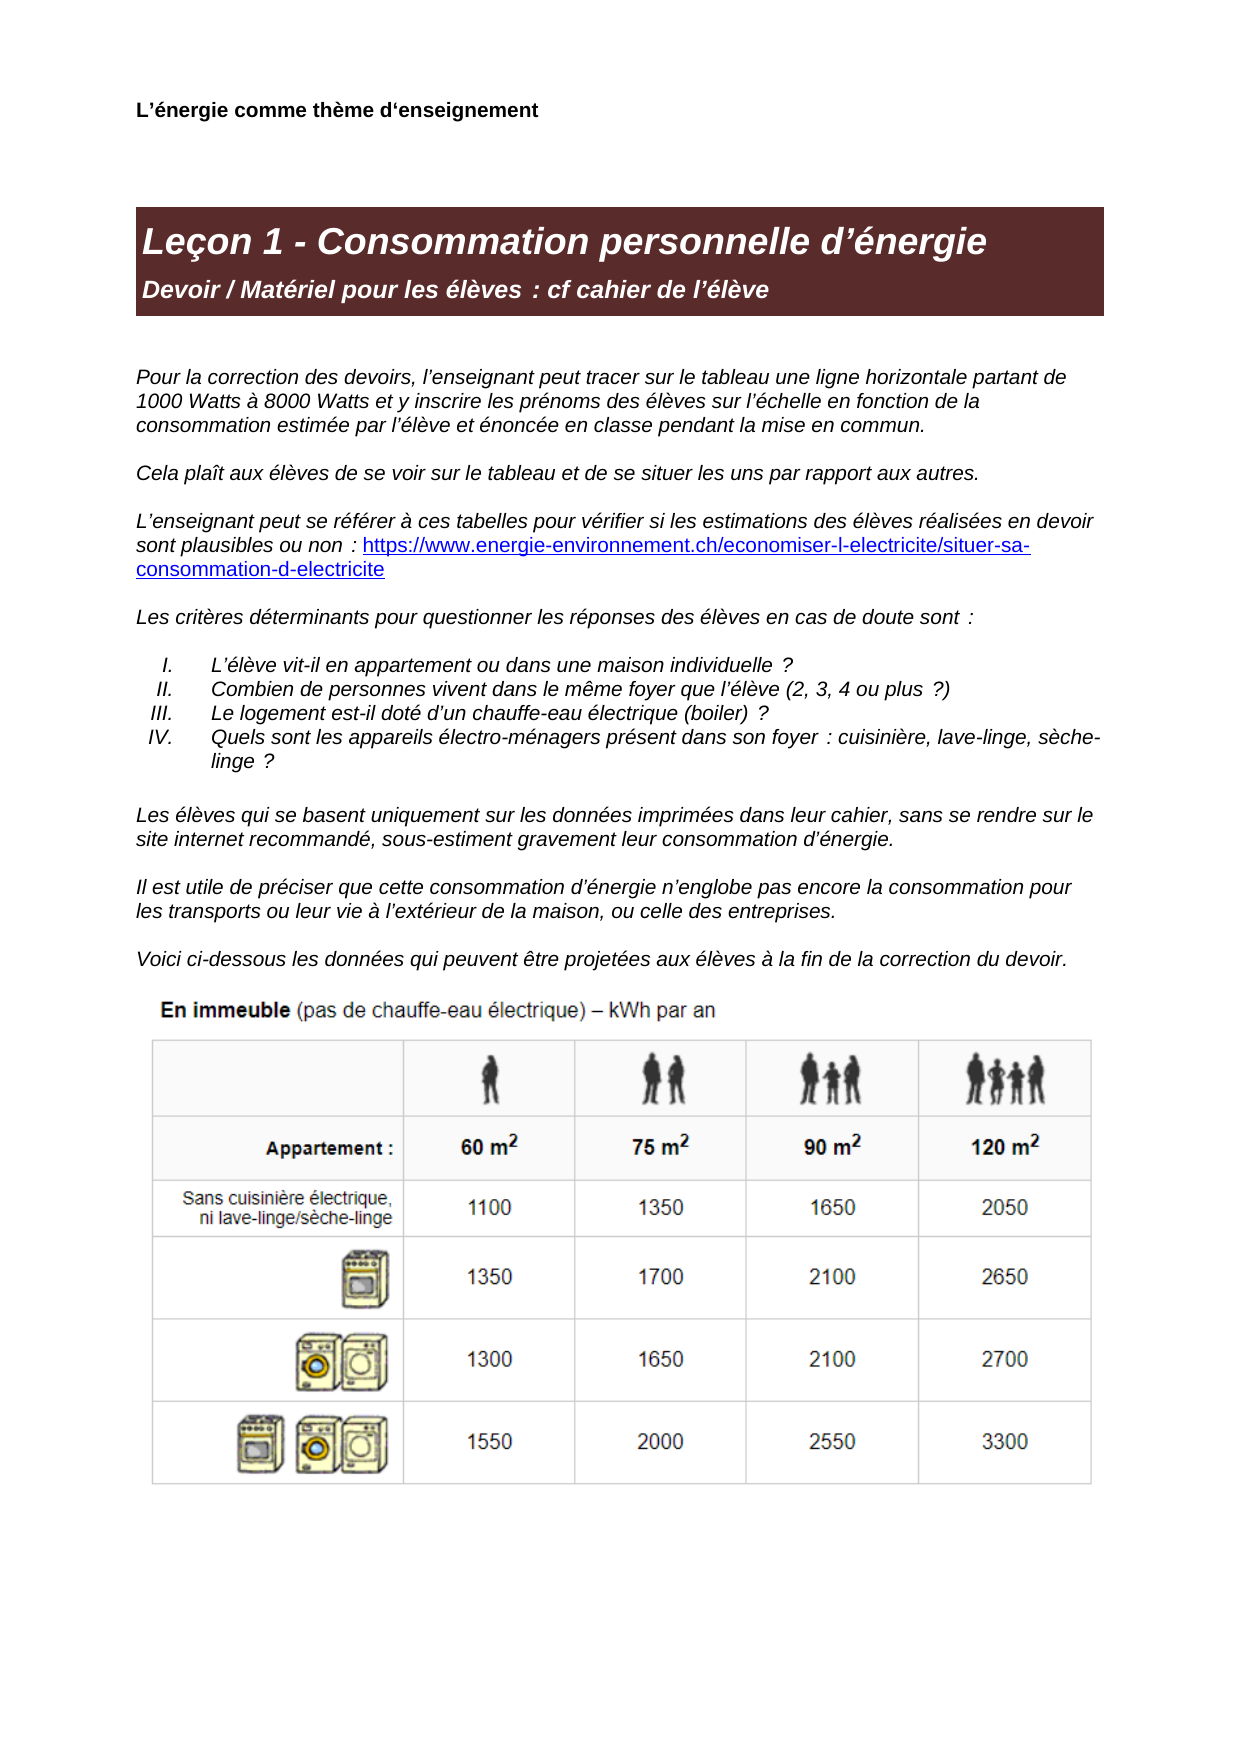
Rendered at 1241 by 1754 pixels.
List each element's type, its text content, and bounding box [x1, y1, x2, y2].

picture [135, 994, 1105, 1495]
list Quels sont les appareils électro-ménagers présent dans son foyer : cuisinière, lave-linge, sèche-linge ? [173, 724, 1104, 772]
text Pour la correction des devoirs, l’enseignant peut tracer sur le tableau une ligne horizontale partant de 1000 Watts à 8000 Watts et y inscrire les prénoms des élèves sur l’échelle en fonction de la consommation estimée par l’élève et énoncée en classe pendant la mise en commun. [136, 365, 1104, 437]
text Les critères déterminants pour questionner les réponses des élèves en cas de doute sont : [136, 605, 1104, 629]
list Le logement est-il doté d’un chauffe-eau électrique (boiler) ? [173, 701, 1104, 724]
list L’élève vit-il en appartement ou dans une maison individuelle ? [173, 653, 1104, 677]
text L’enseignant peut se référer à ces tabelles pour vérifier si les estimations des élèves réalisées en devoir sont plausibles ou non : https://www.energie-environnement.ch/economiser-l-electricite/situer-sa-consommation-d-electricite [136, 509, 1104, 581]
text Cela plaît aux élèves de se voir sur le tableau et de se situer les uns par rapport aux autres. [136, 461, 1104, 485]
table_header Leçon 1 - Consommation personnelle d’énergie Devoir / Matériel pour les élèves : cf cahier de l’élève [136, 207, 1104, 316]
text Il est utile de préciser que cette consommation d’énergie n’englobe pas encore la consommation pour les transports ou leur vie à l’extérieur de la maison, ou celle des entreprises. [136, 874, 1104, 922]
text Voici ci-dessous les données qui peuvent être projetées aux élèves à la fin de la correction du devoir. [136, 946, 1104, 970]
list Combien de personnes vivent dans le même foyer que l’élève (2, 3, 4 ou plus ?) [173, 677, 1104, 701]
text Les élèves qui se basent uniquement sur les données imprimées dans leur cahier, sans se rendre sur le site internet recommandé, sous-estiment gravement leur consommation d’énergie. [136, 803, 1104, 851]
